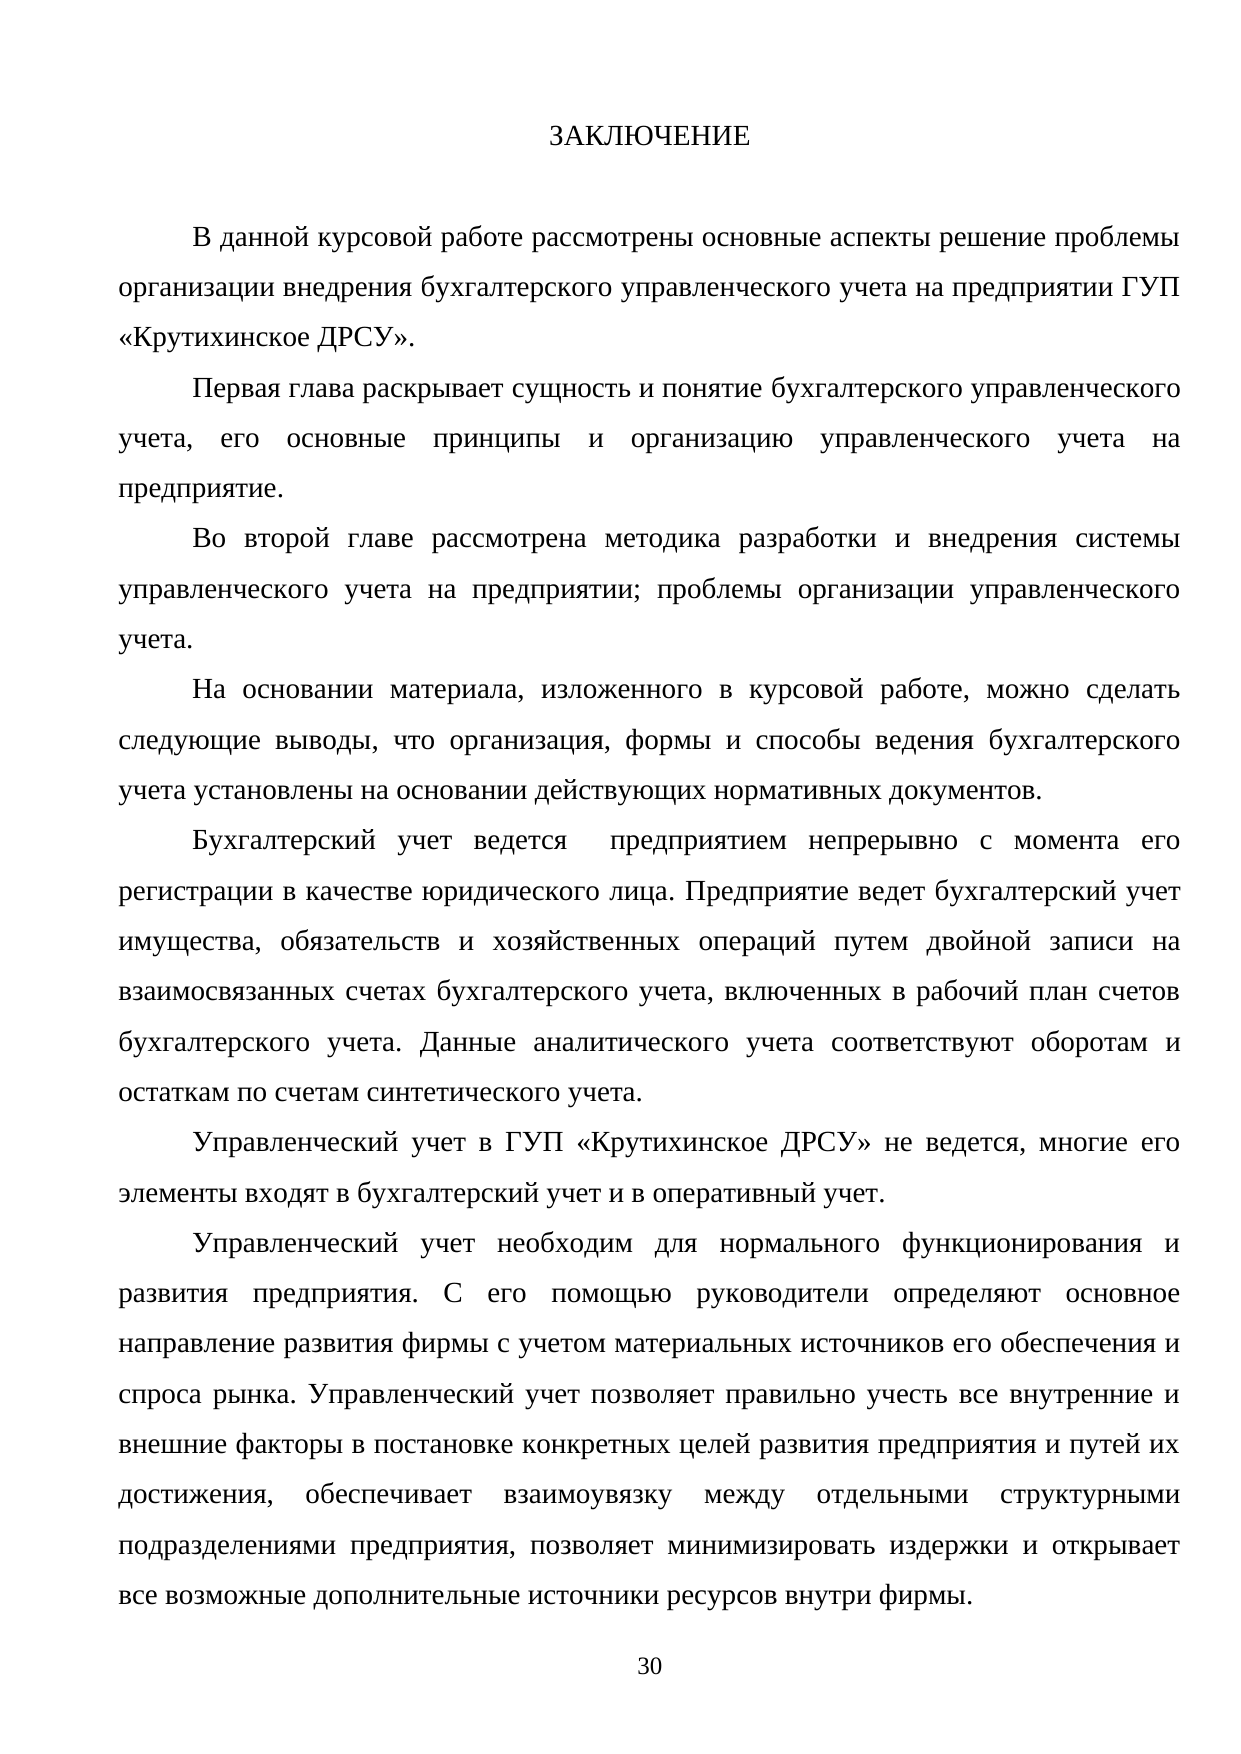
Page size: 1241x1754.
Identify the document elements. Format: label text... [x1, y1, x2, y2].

text Управленческий учет необходим для нормального функционирования и развития предприятия. С его помощью руководители определяют основное направление развития фирмы с учетом материальных источников его обеспечения и спроса рынка. Управленческий учет позволяет правильно учесть все внутренние и внешние факторы в постановке конкретных целей развития предприятия и путей их достижения, обеспечивает взаимоувязку между отдельными структурными подразделениями предприятия, позволяет минимизировать издержки и открывает все возможные дополнительные источники ресурсов внутри фирмы. [118, 1225, 1181, 1611]
text Во второй главе рассмотрена методика разработки и внедрения системы управленческого учета на предприятии; проблемы организации управленческого учета. [118, 521, 1181, 655]
text Управленческий учет в ГУП «Крутихинское ДРСУ» не ведется, многие его элементы входят в бухгалтерский учет и в оперативный учет. [118, 1124, 1181, 1208]
text Бухгалтерский учет ведется предприятием непрерывно с момента его регистрации в качестве юридического лица. Предприятие ведет бухгалтерский учет имущества, обязательств и хозяйственных операций путем двойной записи на взаимосвязанных счетах бухгалтерского учета, включенных в рабочий план счетов бухгалтерского учета. Данные аналитического учета соответствуют оборотам и остаткам по счетам синтетического учета. [118, 822, 1181, 1108]
text На основании материала, изложенного в курсовой работе, можно сделать следующие выводы, что организация, формы и способы ведения бухгалтерского учета установлены на основании действующих нормативных документов. [118, 672, 1181, 806]
text В данной курсовой работе рассмотрены основные аспекты решение проблемы организации внедрения бухгалтерского управленческого учета на предприятии ГУП «Крутихинское ДРСУ». [118, 219, 1181, 353]
text ЗАКЛЮЧЕНИЕ [118, 118, 1181, 152]
text Первая глава раскрывает сущность и понятие бухгалтерского управленческого учета, его основные принципы и организацию управленческого учета на предприятие. [118, 370, 1181, 504]
